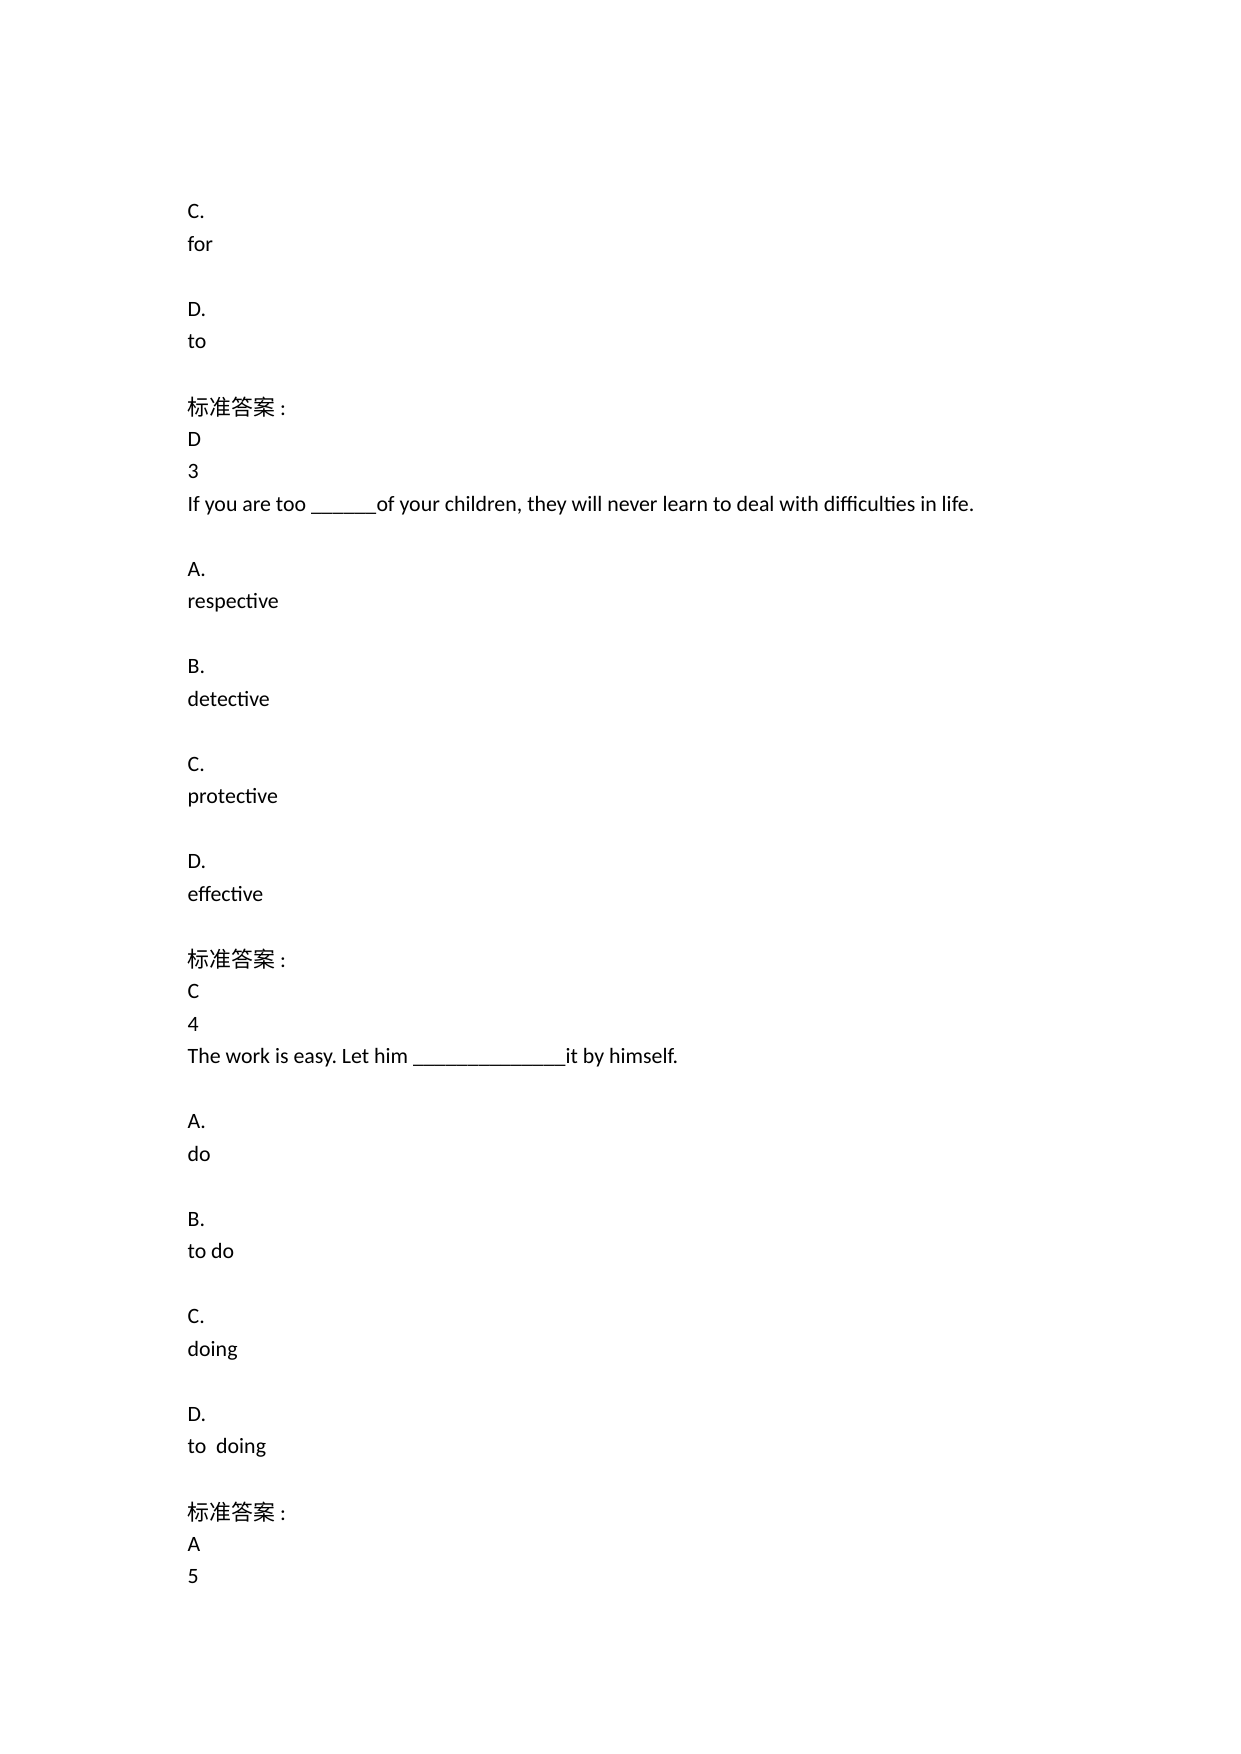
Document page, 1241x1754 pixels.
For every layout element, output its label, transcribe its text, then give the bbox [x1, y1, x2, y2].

text D. [187, 1397, 1053, 1429]
text 标准答案 : [187, 1494, 1053, 1527]
text do [187, 1137, 1053, 1169]
text C [187, 974, 1053, 1007]
text 5 [187, 1559, 1053, 1592]
text protective [187, 779, 1053, 812]
text D [187, 422, 1053, 454]
text detective [187, 682, 1053, 714]
text for [187, 227, 1053, 259]
text doing [187, 1332, 1053, 1364]
text to [187, 324, 1053, 357]
text A [187, 1527, 1053, 1559]
text 3 [187, 454, 1053, 487]
text respective [187, 584, 1053, 617]
text C. [187, 747, 1053, 779]
text D. [187, 844, 1053, 877]
text B. [187, 1202, 1053, 1234]
text A. [187, 1104, 1053, 1137]
text D. [187, 292, 1053, 324]
text to doing [187, 1429, 1053, 1462]
text to do [187, 1234, 1053, 1267]
text effective [187, 877, 1053, 909]
text 标准答案 : [187, 389, 1053, 422]
text B. [187, 649, 1053, 682]
text 4 [187, 1007, 1053, 1039]
text If you are too ______of your children, they will never learn to deal with difficulties in life. [187, 487, 1053, 519]
text C. [187, 1299, 1053, 1332]
text The work is easy. Let him ______________it by himself. [187, 1039, 1053, 1072]
text 标准答案 : [187, 942, 1053, 974]
text A. [187, 552, 1053, 584]
text C. [187, 194, 1053, 227]
